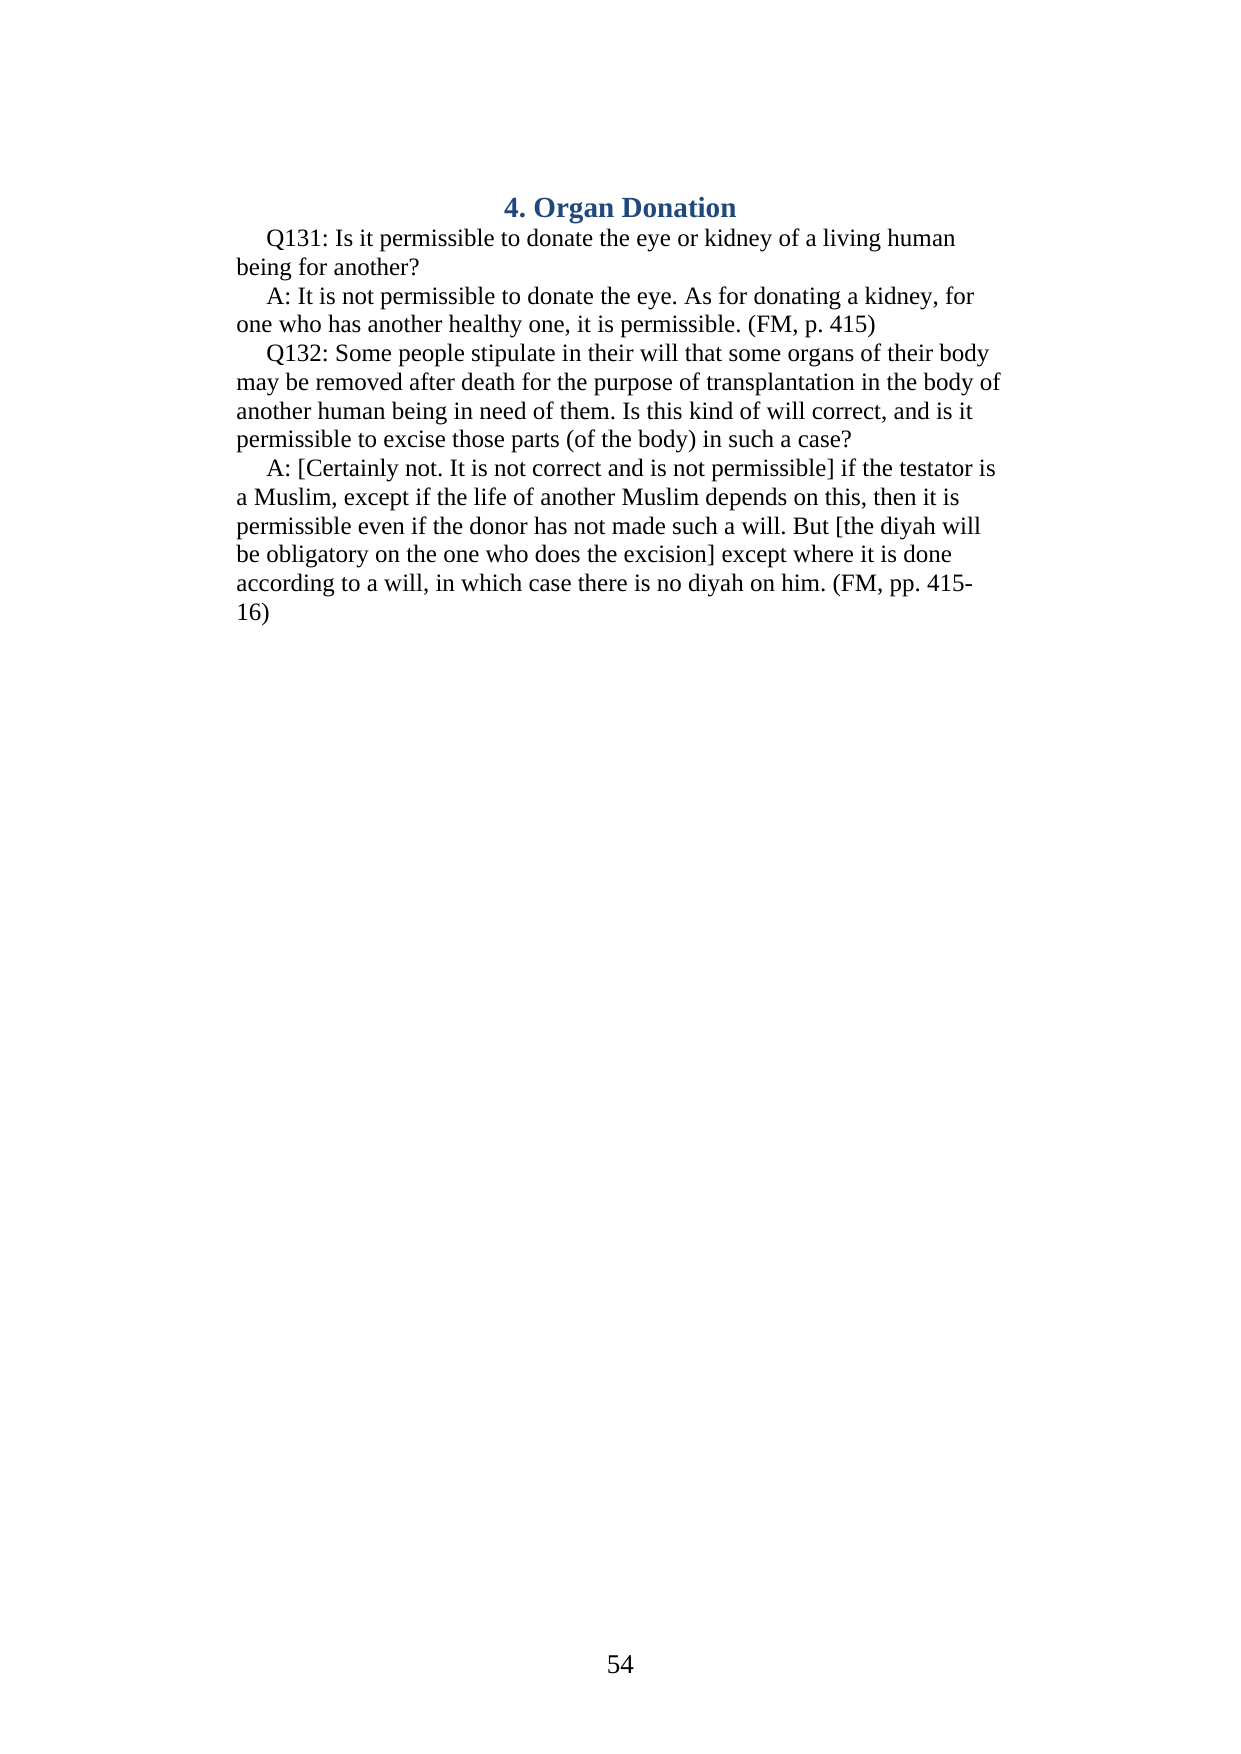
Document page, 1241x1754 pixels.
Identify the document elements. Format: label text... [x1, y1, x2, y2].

text A: It is not permissible to donate the eye. As for donating a kidney, for one who has another healthy one, it is permissible. (FM, p. 415) [236, 281, 1004, 338]
text Q131: Is it permissible to donate the eye or kidney of a living human being for another? [236, 223, 1004, 281]
text A: [Certainly not. It is not correct and is not permissible] if the testator is a Muslim, except if the life of another Muslim depends on this, then it is permissible even if the donor has not made such a will. But [the diyah will be obligatory on the one who does the excision] except where it is done according to a will, in which case there is no diyah on him. (FM, pp. 415-16) [236, 453, 1004, 626]
subtitle 4. Organ Donation [236, 190, 1004, 223]
text Q132: Some people stipulate in their will that some organs of their body may be removed after death for the purpose of transplantation in the body of another human being in need of them. Is this kind of will correct, and is it permissible to excise those parts (of the body) in such a case? [236, 338, 1004, 453]
